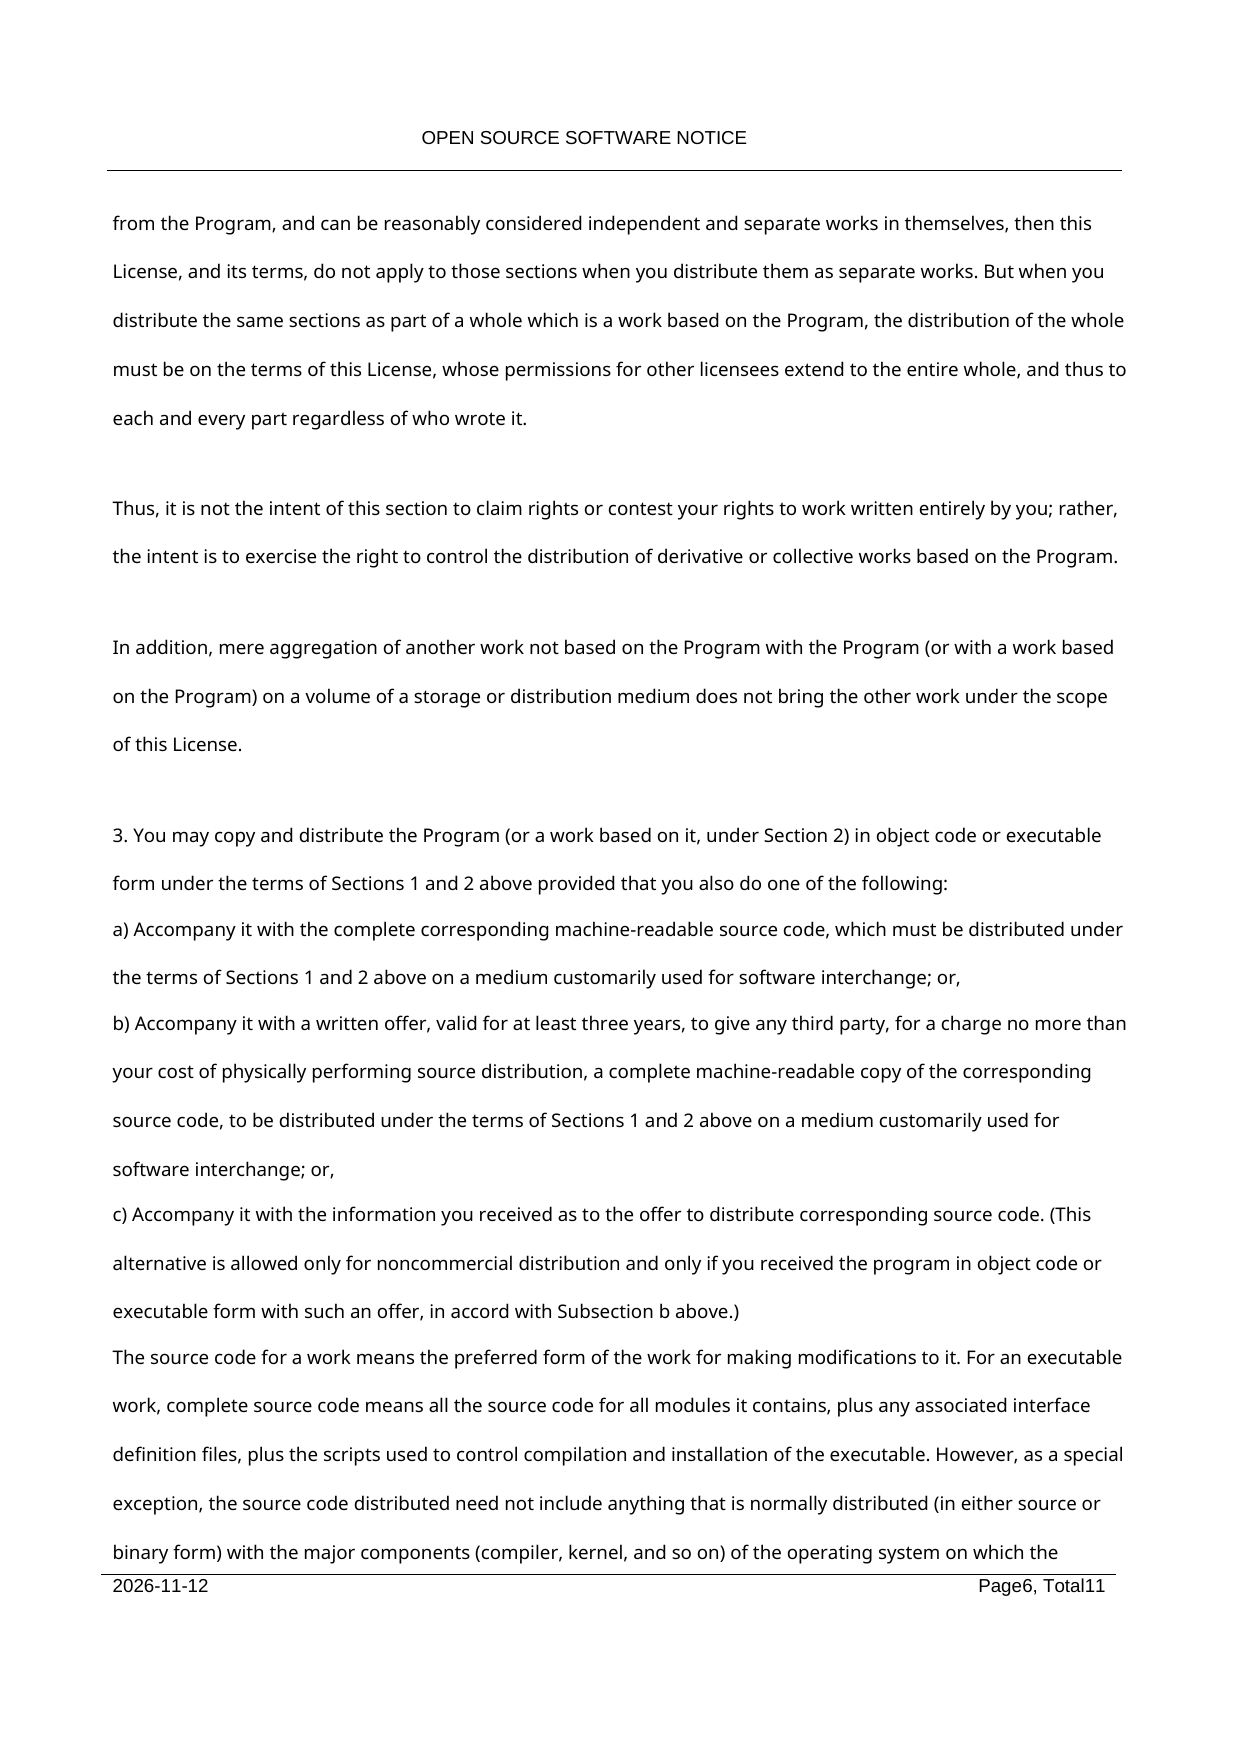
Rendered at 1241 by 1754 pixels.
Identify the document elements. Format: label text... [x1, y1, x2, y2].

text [112, 1341, 1128, 1568]
text a) Accompany it with the complete corresponding machine-readable source code, which must be distributed under the terms of Sections 1 and 2 above on a medium customarily used for software interchange; or, [112, 912, 1128, 994]
text In addition, mere aggregation of another work not based on the Program with the Program (or with a work based on the Program) on a volume of a storage or distribution medium does not bring the other work under the scope of this License. [112, 631, 1128, 761]
text 3. You may copy and distribute the Program (or a work based on it, under Section 2) in object code or executable form under the terms of Sections 1 and 2 above provided that you also do one of the following: [112, 818, 1128, 900]
text c) Accompany it with the information you received as to the offer to distribute corresponding source code. (This alternative is allowed only for noncommercial distribution and only if you received the program in object code or executable form with such an offer, in accord with Subsection b above.) [112, 1198, 1128, 1328]
text b) Accompany it with a written offer, valid for at least three years, to give any third party, for a charge no more than your cost of physically performing source distribution, a complete machine-readable copy of the corresponding source code, to be distributed under the terms of Sections 1 and 2 above on a medium customarily used for software interchange; or, [112, 1006, 1128, 1185]
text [112, 206, 1128, 434]
text Thus, it is not the intent of this section to claim rights or contest your rights to work written entirely by you; rather, the intent is to exercise the right to control the distribution of derivative or collective works based on the Program. [112, 492, 1128, 573]
